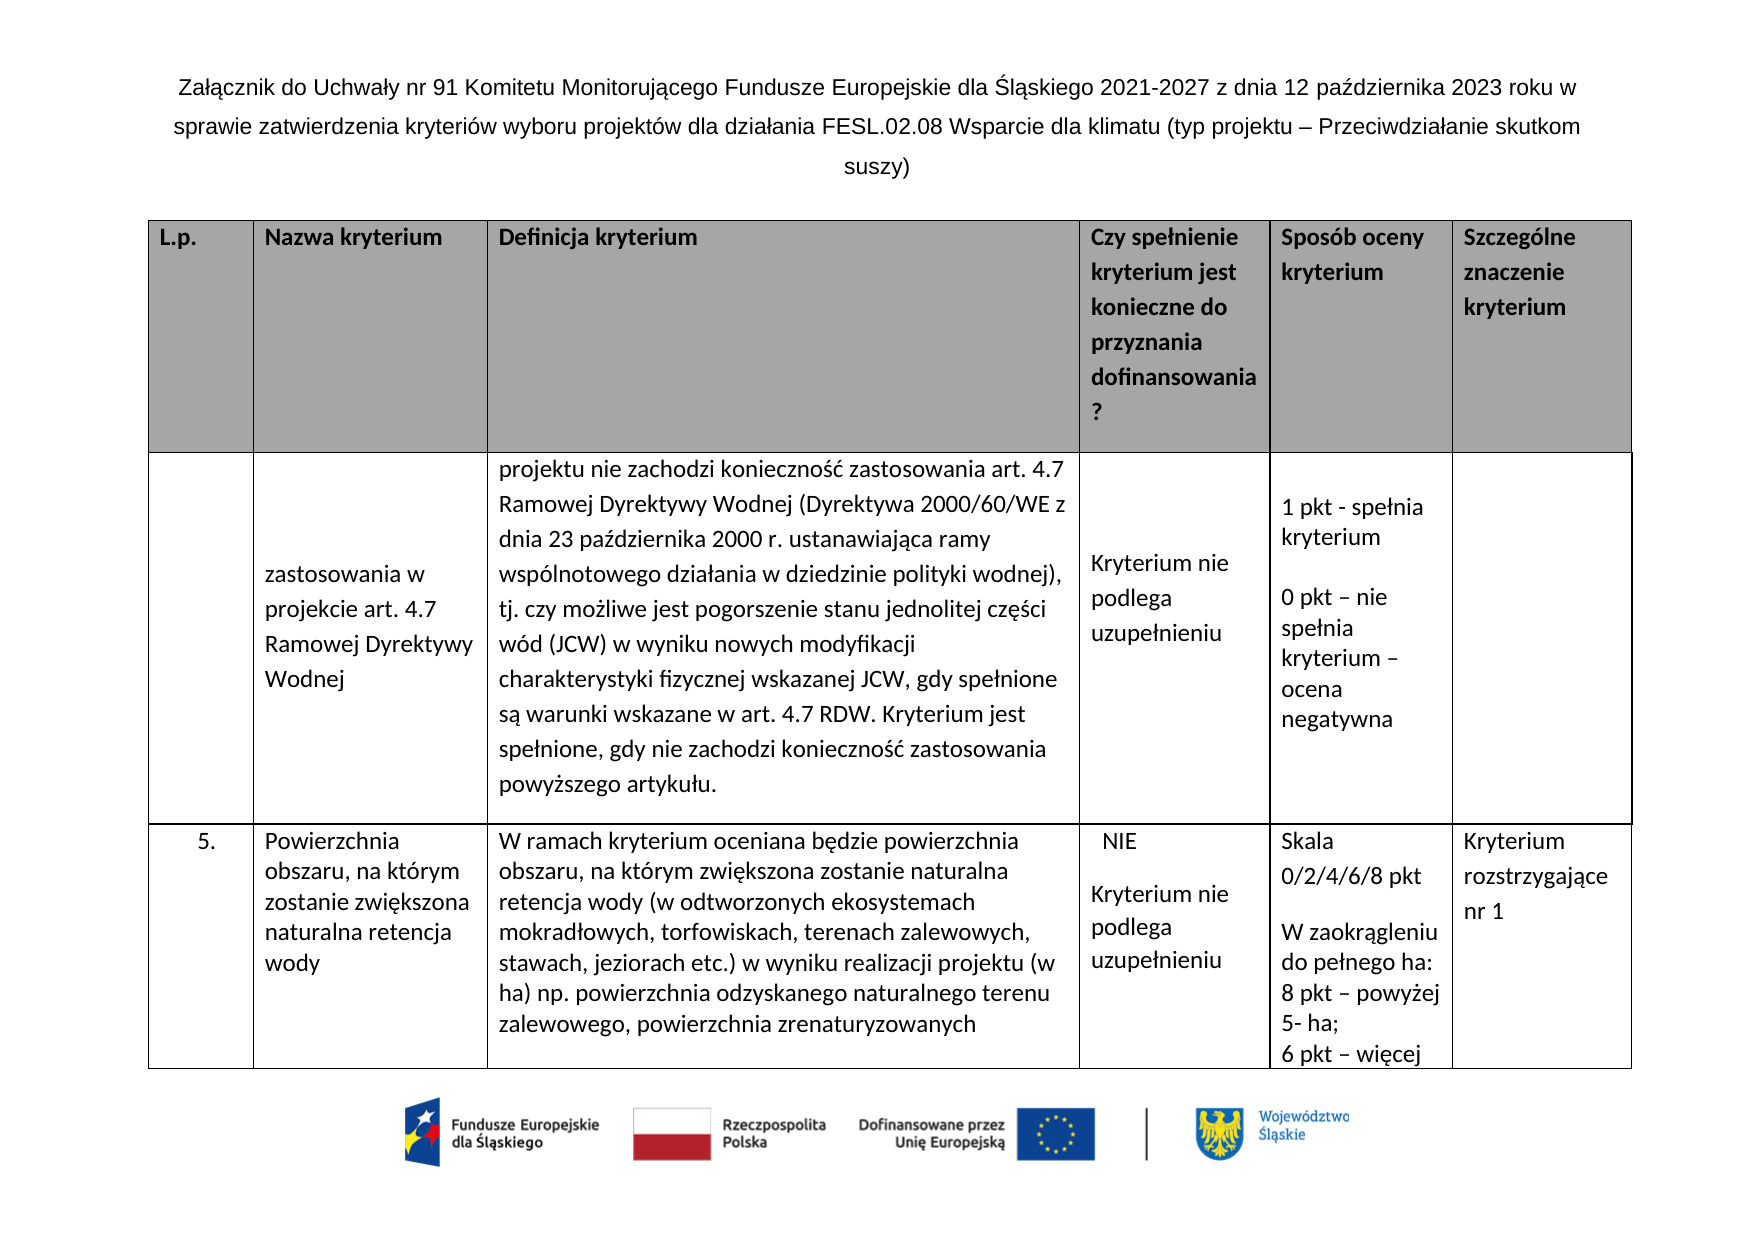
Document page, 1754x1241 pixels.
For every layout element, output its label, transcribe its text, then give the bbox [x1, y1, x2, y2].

table_cell Kryterium rozstrzygające nr 1 [1453, 825, 1631, 1068]
table_cell [149, 825, 253, 1068]
table_header Sposób oceny kryterium [1271, 221, 1452, 452]
table_cell Powierzchnia obszaru, na którym zostanie zwiększona naturalna retencja wody [254, 825, 487, 1068]
table_header L.p. [149, 221, 253, 452]
table_cell [1453, 453, 1631, 823]
table_cell W ramach kryterium oceniana będzie powierzchnia obszaru, na którym zwiększona zostanie naturalna retencja wody (w odtworzonych ekosystemach mokradłowych, torfowiskach, terenach zalewowych, stawach, jeziorach etc.) w wyniku realizacji projektu (w ha) np. powierzchnia odzyskanego naturalnego terenu zalewowego, powierzchnia zrenaturyzowanych mokradeł. [488, 825, 1079, 1068]
table_cell 0/1 1 pkt - spełnia kryterium 0 pkt – nie spełnia kryterium – ocena negatywna [1271, 453, 1452, 823]
table_cell [149, 453, 253, 823]
table_cell 0/1 Kryterium nie podlega uzupełnieniu [1080, 453, 1269, 823]
table_cell Brak konieczności zastosowania w projekcie art. 4.7 Ramowej Dyrektywy Wodnej [254, 453, 487, 823]
table_cell W ramach kryterium weryfikowane będzie czy dla projektu nie zachodzi konieczność zastosowania art. 4.7 Ramowej Dyrektywy Wodnej (Dyrektywa 2000/60/WE z dnia 23 października 2000 r. ustanawiająca ramy wspólnotowego działania w dziedzinie polityki wodnej), tj. czy możliwe jest pogorszenie stanu jednolitej części wód (JCW) w wyniku nowych modyfikacji charakterystyki fizycznej wskazanej JCW, gdy spełnione są warunki wskazane w art. 4.7 RDW. Kryterium jest spełnione, gdy nie zachodzi konieczność zastosowania powyższego artykułu. [488, 453, 1079, 823]
table_header Definicja kryterium [488, 221, 1079, 452]
picture [405, 1097, 1349, 1167]
table_cell Skala 0/2/4/6/8 pkt W zaokrągleniu do pełnego ha: 8 pkt – powyżej 5- ha; 6 pkt – więcej niż 2 ha do 5 ha; 4 pkt – więcej niż 1ha do-2 ha; 2 pkt – więcej niż 0 ha do 1 ha 0 pkt – projekt nie przewiduje zwiększenia naturalnej retencji wody Weryfikacja na podstawie dokumentacji aplikacyjnej. Punkty nie sumują się Max 8 pkt [1271, 825, 1452, 1068]
table_header Nazwa kryterium [254, 221, 487, 452]
table_header Czy spełnienie kryterium jest konieczne do przyznania dofinansowania? [1080, 221, 1269, 452]
table_header Szczególne znaczenie kryterium [1453, 221, 1631, 452]
table_cell NIE Kryterium nie podlega uzupełnieniu [1080, 825, 1269, 1068]
